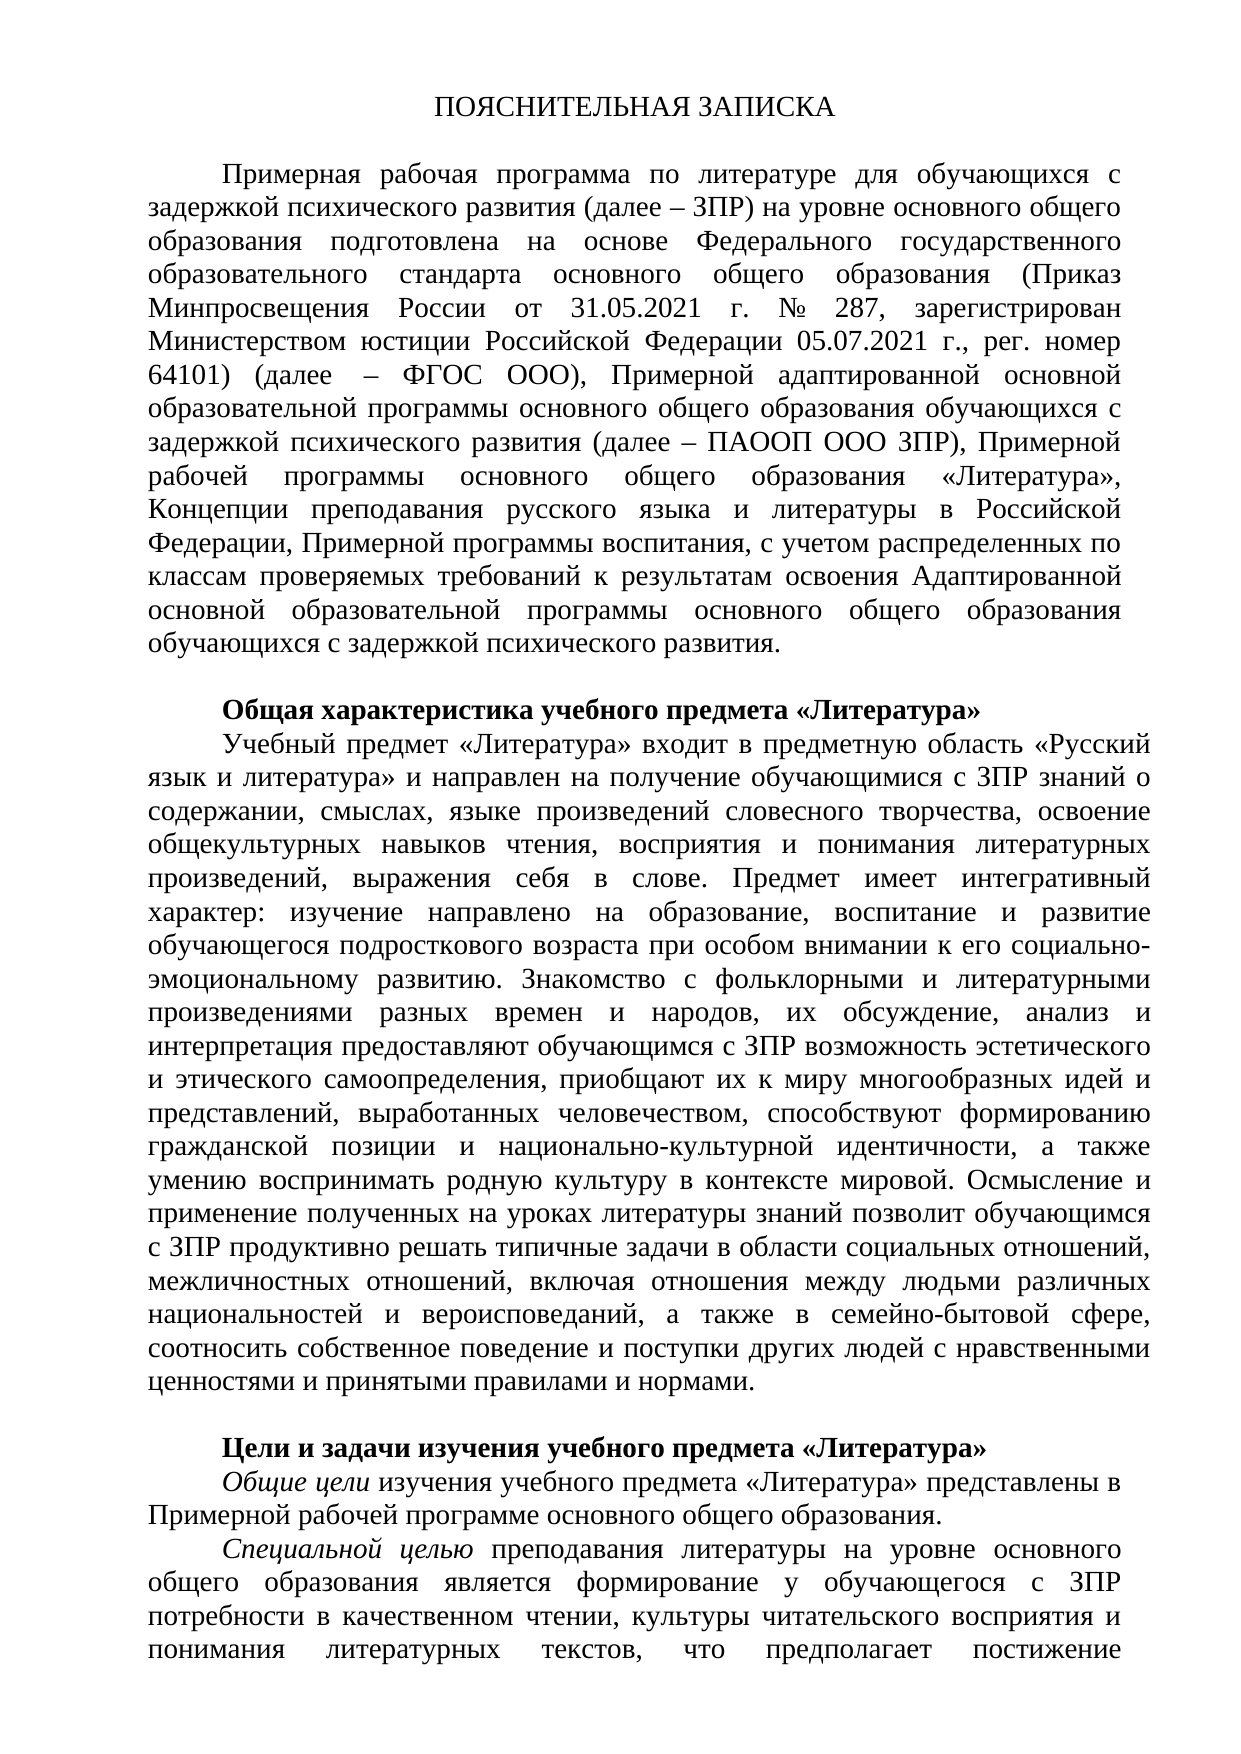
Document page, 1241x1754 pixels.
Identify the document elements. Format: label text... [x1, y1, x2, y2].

text Учебный предмет «Литература» входит в предметную область «Русский язык и литература» и направлен на получение обучающимися с ЗПР знаний о содержании, смыслах, языке произведений словесного творчества, освоение общекультурных навыков чтения, восприятия и понимания литературных произведений, выражения себя в слове. Предмет имеет интегративный характер: изучение направлено на образование, воспитание и развитие обучающегося подросткового возраста при особом внимании к его социально-эмоциональному развитию. Знакомство с фольклорными и литературными произведениями разных времен и народов, их обсуждение, анализ и интерпретация предоставляют обучающимся с ЗПР возможность эстетического и этического самоопределения, приобщают их к миру многообразных идей и представлений, выработанных человечеством, способствуют формированию гражданской позиции и национально-культурной идентичности, а также умению воспринимать родную культуру в контексте мировой. Осмысление и применение полученных на уроках литературы знаний позволит обучающимся с ЗПР продуктивно решать типичные задачи в области социальных отношений, межличностных отношений, включая отношения между людьми различных национальностей и вероисповеданий, а также в семейно-бытовой сфере, соотносить собственное поведение и поступки других людей с нравственными ценностями и принятыми правилами и нормами. [148, 726, 1152, 1397]
text Общая характеристика учебного предмета «Литература» [148, 692, 1122, 726]
text ПОЯСНИТЕЛЬНАЯ ЗАПИСКА [148, 89, 1122, 122]
text Общие цели изучения учебного предмета «Литература» представлены в Примерной рабочей программе основного общего образования. [148, 1464, 1122, 1531]
text Примерная рабочая программа по литературе для обучающихся с задержкой психического развития (далее – ЗПР) на уровне основного общего образования подготовлена на основе Федерального государственного образовательного стандарта основного общего образования (Приказ Минпросвещения России от 31.05.2021 г. № 287, зарегистрирован Министерством юстиции Российской Федерации 05.07.2021 г., рег. номер 64101) (далее – ФГОС ООО), Примерной адаптированной основной образовательной программы основного общего образования обучающихся с задержкой психического развития (далее – ПАООП ООО ЗПР), Примерной рабочей программы основного общего образования «Литература», Концепции преподавания русского языка и литературы в Российской Федерации, Примерной программы воспитания, с учетом распределенных по классам проверяемых требований к результатам освоения Адаптированной основной образовательной программы основного общего образования обучающихся с задержкой психического развития. [148, 156, 1122, 659]
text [148, 1531, 1122, 1665]
text Цели и задачи изучения учебного предмета «Литература» [148, 1430, 1122, 1464]
